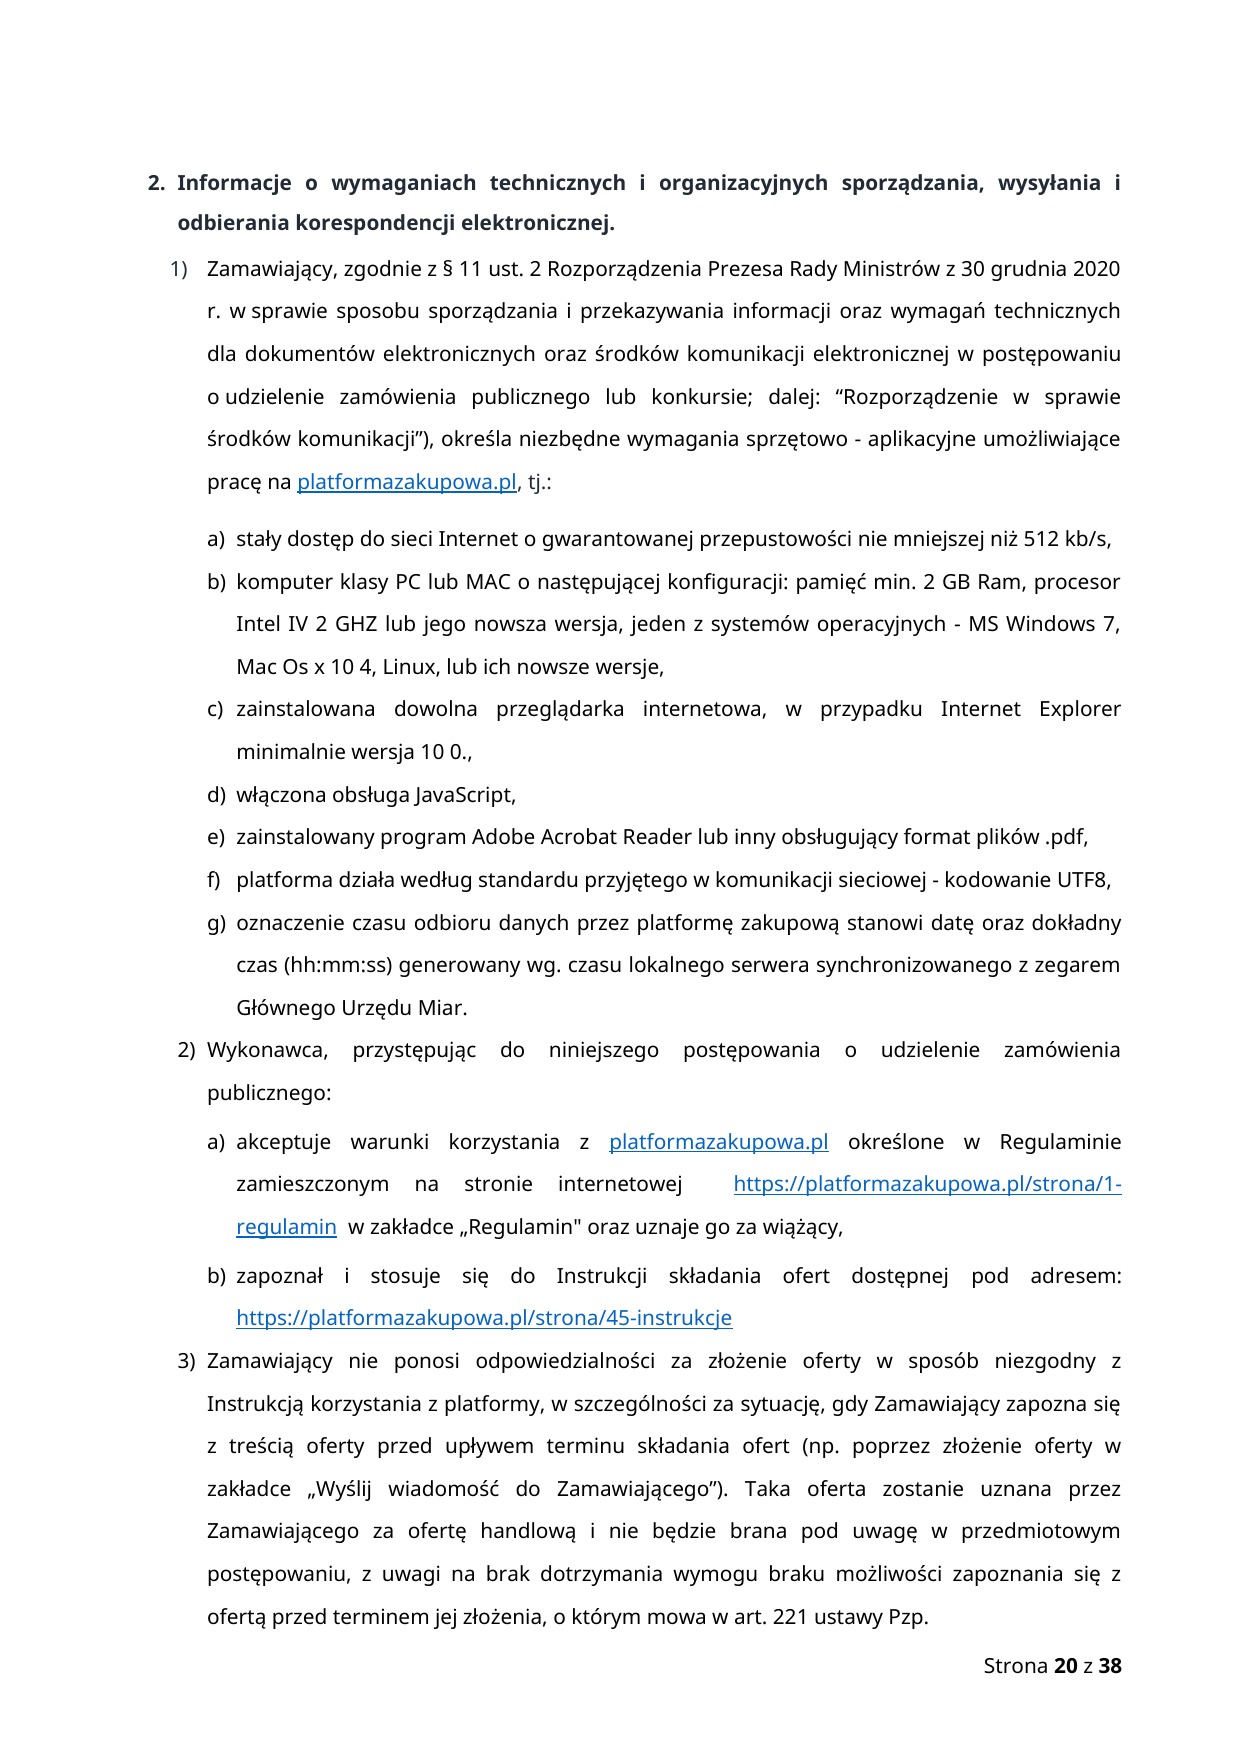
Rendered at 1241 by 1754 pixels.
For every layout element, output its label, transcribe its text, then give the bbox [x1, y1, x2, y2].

list Wykonawca, przystępując do niniejszego postępowania o udzielenie zamówienia publicznego: [177, 1035, 1122, 1106]
subtitle akceptuje warunki korzystania z platformazakupowa.pl określone w Regulaminie zamieszczonym na stronie internetowej https://platformazakupowa.pl/strona/1-regulamin w zakładce „Regulamin" oraz uznaje go za wiążący, [207, 1127, 1122, 1241]
list zainstalowana dowolna przeglądarka internetowa, w przypadku Internet Explorer minimalnie wersja 10 0., [207, 694, 1122, 766]
list komputer klasy PC lub MAC o następującej konfiguracji: pamięć min. 2 GB Ram, procesor Intel IV 2 GHZ lub jego nowsza wersja, jeden z systemów operacyjnych - MS Windows 7, Mac Os x 10 4, Linux, lub ich nowsze wersje, [207, 567, 1122, 680]
subtitle Zamawiający, zgodnie z § 11 ust. 2 Rozporządzenia Prezesa Rady Ministrów z 30 grudnia 2020 r. w sprawie sposobu sporządzania i przekazywania informacji oraz wymagań technicznych dla dokumentów elektronicznych oraz środków komunikacji elektronicznej w postępowaniu o udzielenie zamówienia publicznego lub konkursie; dalej: “Rozporządzenie w sprawie środków komunikacji”), określa niezbędne wymagania sprzętowo - aplikacyjne umożliwiające pracę na platformazakupowa.pl, tj.: [169, 254, 1122, 495]
list Informacje o wymaganiach technicznych i organizacyjnych sporządzania, wysyłania i odbierania korespondencji elektronicznej. [148, 168, 1122, 236]
list zapoznał i stosuje się do Instrukcji składania ofert dostępnej pod adresem: https://platformazakupowa.pl/strona/45-instrukcje [207, 1261, 1122, 1332]
list włączona obsługa JavaScript, [207, 780, 1122, 808]
list stały dostęp do sieci Internet o gwarantowanej przepustowości nie mniejszej niż 512 kb/s, [207, 524, 1122, 553]
list platforma działa według standardu przyjętego w komunikacji sieciowej - kodowanie UTF8, [207, 865, 1122, 893]
list Zamawiający nie ponosi odpowiedzialności za złożenie oferty w sposób niezgodny z Instrukcją korzystania z platformy, w szczególności za sytuację, gdy Zamawiający zapozna się z treścią oferty przed upływem terminu składania ofert (np. poprzez złożenie oferty w zakładce „Wyślij wiadomość do Zamawiającego”). Taka oferta zostanie uznana przez Zamawiającego za ofertę handlową i nie będzie brana pod uwagę w przedmiotowym postępowaniu, z uwagi na brak dotrzymania wymogu braku możliwości zapoznania się z ofertą przed terminem jej złożenia, o którym mowa w art. 221 ustawy Pzp. [177, 1346, 1122, 1630]
list zainstalowany program Adobe Acrobat Reader lub inny obsługujący format plików .pdf, [207, 822, 1122, 851]
list oznaczenie czasu odbioru danych przez platformę zakupową stanowi datę oraz dokładny czas (hh:mm:ss) generowany wg. czasu lokalnego serwera synchronizowanego z zegarem Głównego Urzędu Miar. [207, 908, 1122, 1021]
